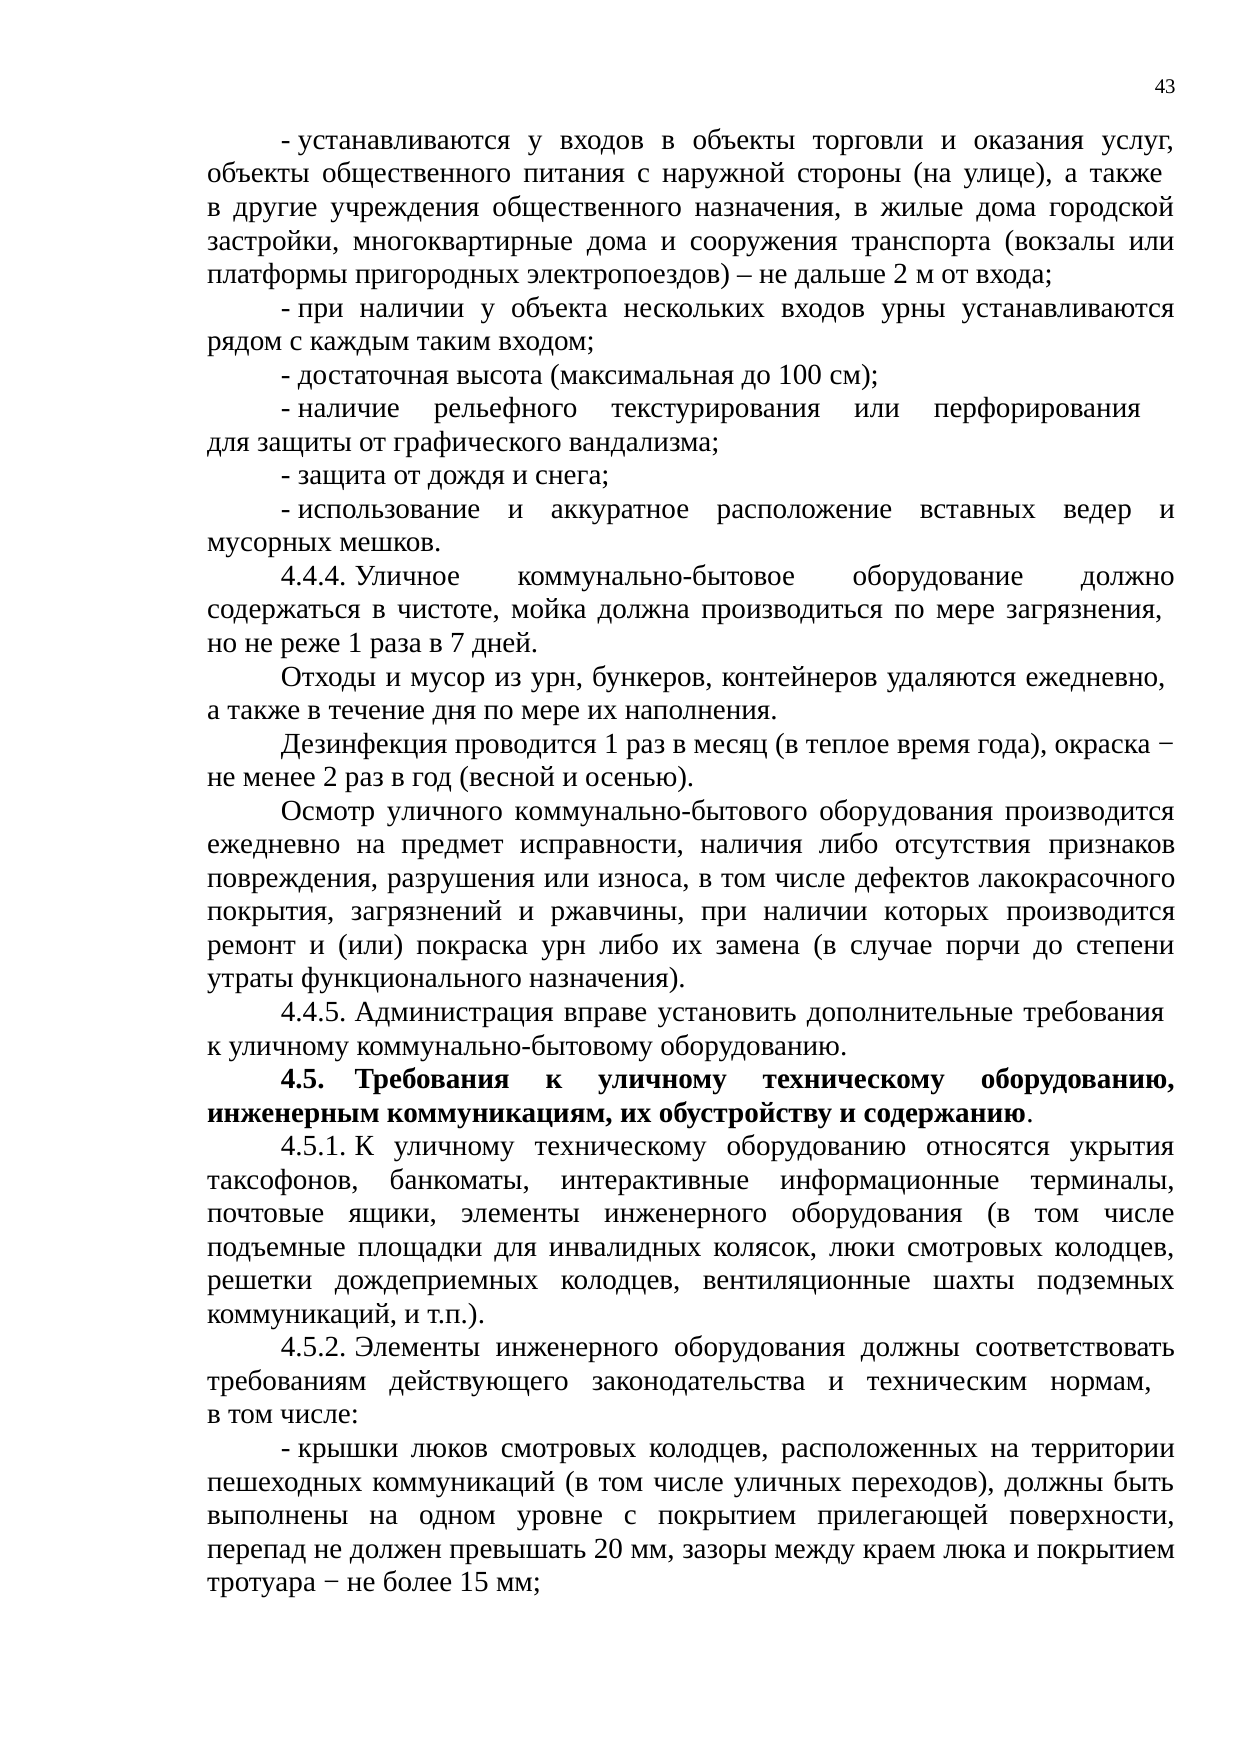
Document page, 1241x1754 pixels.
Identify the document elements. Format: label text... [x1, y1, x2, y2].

text 4.5.1. К уличному техническому оборудованию относятся укрытия таксофонов, банкоматы, интерактивные информационные терминалы, почтовые ящики, элементы инженерного оборудования (в том числе подъемные площадки для инвалидных колясок, люки смотровых колодцев, решетки дождеприемных колодцев, вентиляционные шахты подземных коммуникаций, и т.п.). [207, 1128, 1175, 1329]
text - достаточная высота (максимальная до 100 см); [207, 357, 1175, 390]
text - наличие рельефного текстурирования или перфорирования для защиты от графического вандализма; [207, 390, 1175, 457]
text - крышки люков смотровых колодцев, расположенных на территории пешеходных коммуникаций (в том числе уличных переходов), должны быть выполнены на одном уровне с покрытием прилегающей поверхности, перепад не должен превышать 20 мм, зазоры между краем люка и покрытием тротуара − не более 15 мм; [207, 1430, 1175, 1598]
text Дезинфекция проводится 1 раз в месяц (в теплое время года), окраска − не менее 2 раз в год (весной и осенью). [207, 726, 1175, 793]
text - защита от дождя и снега; [207, 457, 1175, 491]
text - устанавливаются у входов в объекты торговли и оказания услуг, объекты общественного питания с наружной стороны (на улице), а также в другие учреждения общественного назначения, в жилые дома городской застройки, многоквартирные дома и сооружения транспорта (вокзалы или платформы пригородных электропоездов) – не дальше 2 м от входа; [207, 122, 1175, 290]
text 4.5.2. Элементы инженерного оборудования должны соответствовать требованиям действующего законодательства и техническим нормам, в том числе: [207, 1329, 1175, 1430]
text Отходы и мусор из урн, бункеров, контейнеров удаляются ежедневно, а также в течение дня по мере их наполнения. [207, 659, 1175, 726]
text - использование и аккуратное расположение вставных ведер и мусорных мешков. [207, 491, 1175, 558]
text 4.4.5. Администрация вправе установить дополнительные требования к уличному коммунально-бытовому оборудованию. [207, 994, 1175, 1061]
text 4.4.4. Уличное коммунально-бытовое оборудование должно содержаться в чистоте, мойка должна производиться по мере загрязнения, но не реже 1 раза в 7 дней. [207, 558, 1175, 659]
text Осмотр уличного коммунально-бытового оборудования производится ежедневно на предмет исправности, наличия либо отсутствия признаков повреждения, разрушения или износа, в том числе дефектов лакокрасочного покрытия, загрязнений и ржавчины, при наличии которых производится ремонт и (или) покраска урн либо их замена (в случае порчи до степени утраты функционального назначения). [207, 793, 1175, 994]
text - при наличии у объекта нескольких входов урны устанавливаются рядом с каждым таким входом; [207, 290, 1175, 357]
text 4.5. Требования к уличному техническому оборудованию, инженерным коммуникациям, их обустройству и содержанию. [207, 1061, 1175, 1128]
